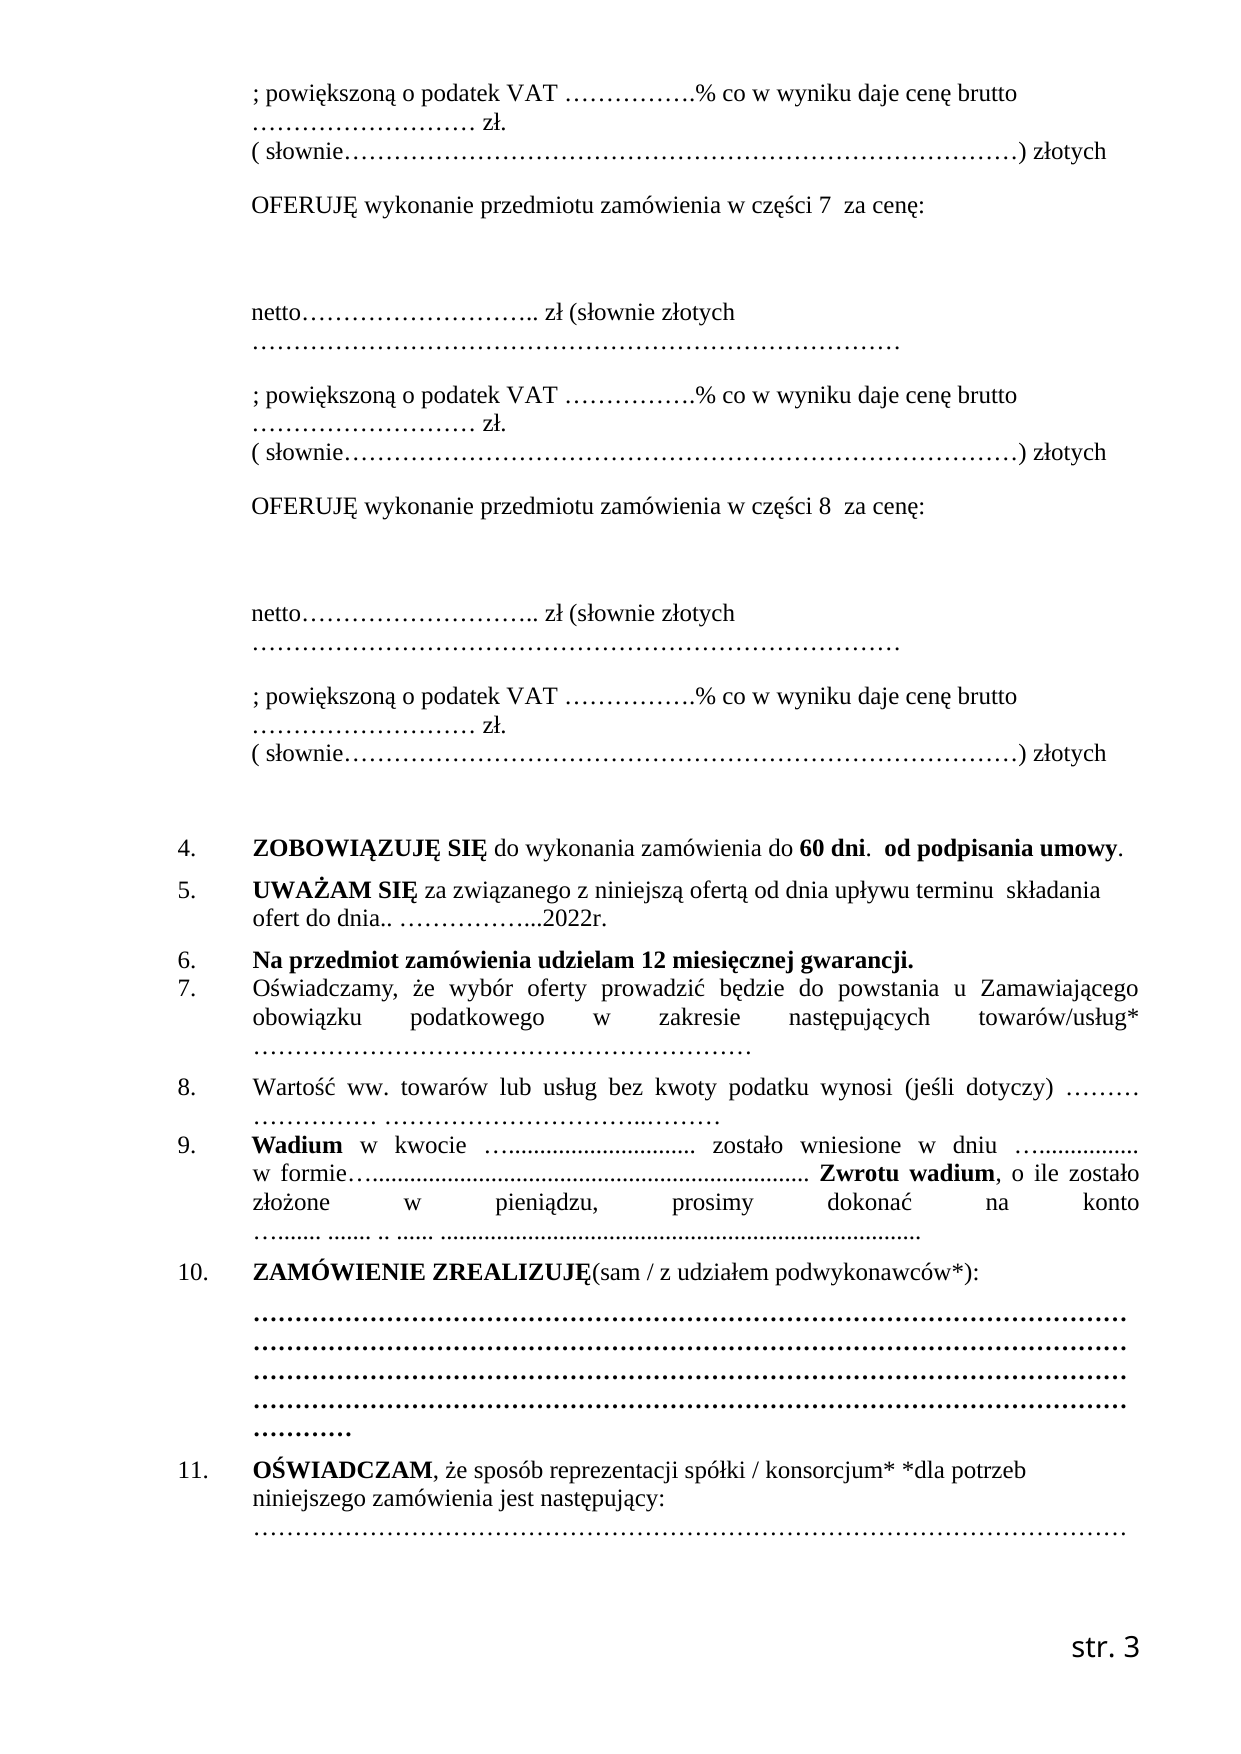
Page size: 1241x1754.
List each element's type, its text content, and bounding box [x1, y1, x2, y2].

list Oświadczamy, że wybór oferty prowadzić będzie do powstania u Zamawiającego obowiązku podatkowego w zakresie następujących towarów/usług* …………………………………………………… [177, 973, 1140, 1060]
text netto……………………….. zł (słownie złotych …………………………………………………………………… [251, 598, 1140, 656]
text OFERUJĘ wykonanie przedmiotu zamówienia w części 8 za cenę: [251, 491, 1140, 520]
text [251, 78, 1140, 165]
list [177, 1455, 1140, 1541]
text netto……………………….. zł (słownie złotych …………………………………………………………………… [251, 297, 1140, 355]
list Na przedmiot zamówienia udzielam 12 miesięcznej gwarancji. [177, 945, 1140, 973]
text OFERUJĘ wykonanie przedmiotu zamówienia w części 7 za cenę: [251, 190, 1140, 218]
list Wadium w kwocie ….............................. zostało wniesione w dniu …................ w formie…...................................................................... Zwrotu wadium, o ile zostało złożone w pieniądzu, prosimy dokonać na konto …....... ....... .. ...... ............................................................................. [177, 1130, 1140, 1245]
text ; powiększoną o podatek VAT …………….% co w wyniku daje cenę brutto ……………………… zł. ( słownie………………………………………………………………………) złotych [251, 681, 1140, 767]
text ……………………………………………………………………………………………………………………………………………………………………………………………………………………………………………………………………………………………………………………………………………………………………………………………… [252, 1298, 1140, 1442]
list Wartość ww. towarów lub usług bez kwoty podatku wynosi (jeśli dotyczy) ……… …………… …………………………..……… [177, 1072, 1140, 1130]
list ZOBOWIĄZUJĘ SIĘ do wykonania zamówienia do 60 dni. od podpisania umowy. [177, 833, 1140, 862]
list ZAMÓWIENIE ZREALIZUJĘ(sam / z udziałem podwykonawców*): [177, 1257, 1140, 1286]
list UWAŻAM SIĘ za związanego z niniejszą ofertą od dnia upływu terminu składania ofert do dnia.. ……………...2022r. [177, 875, 1140, 932]
text ; powiększoną o podatek VAT …………….% co w wyniku daje cenę brutto ……………………… zł. ( słownie………………………………………………………………………) złotych [251, 380, 1140, 466]
